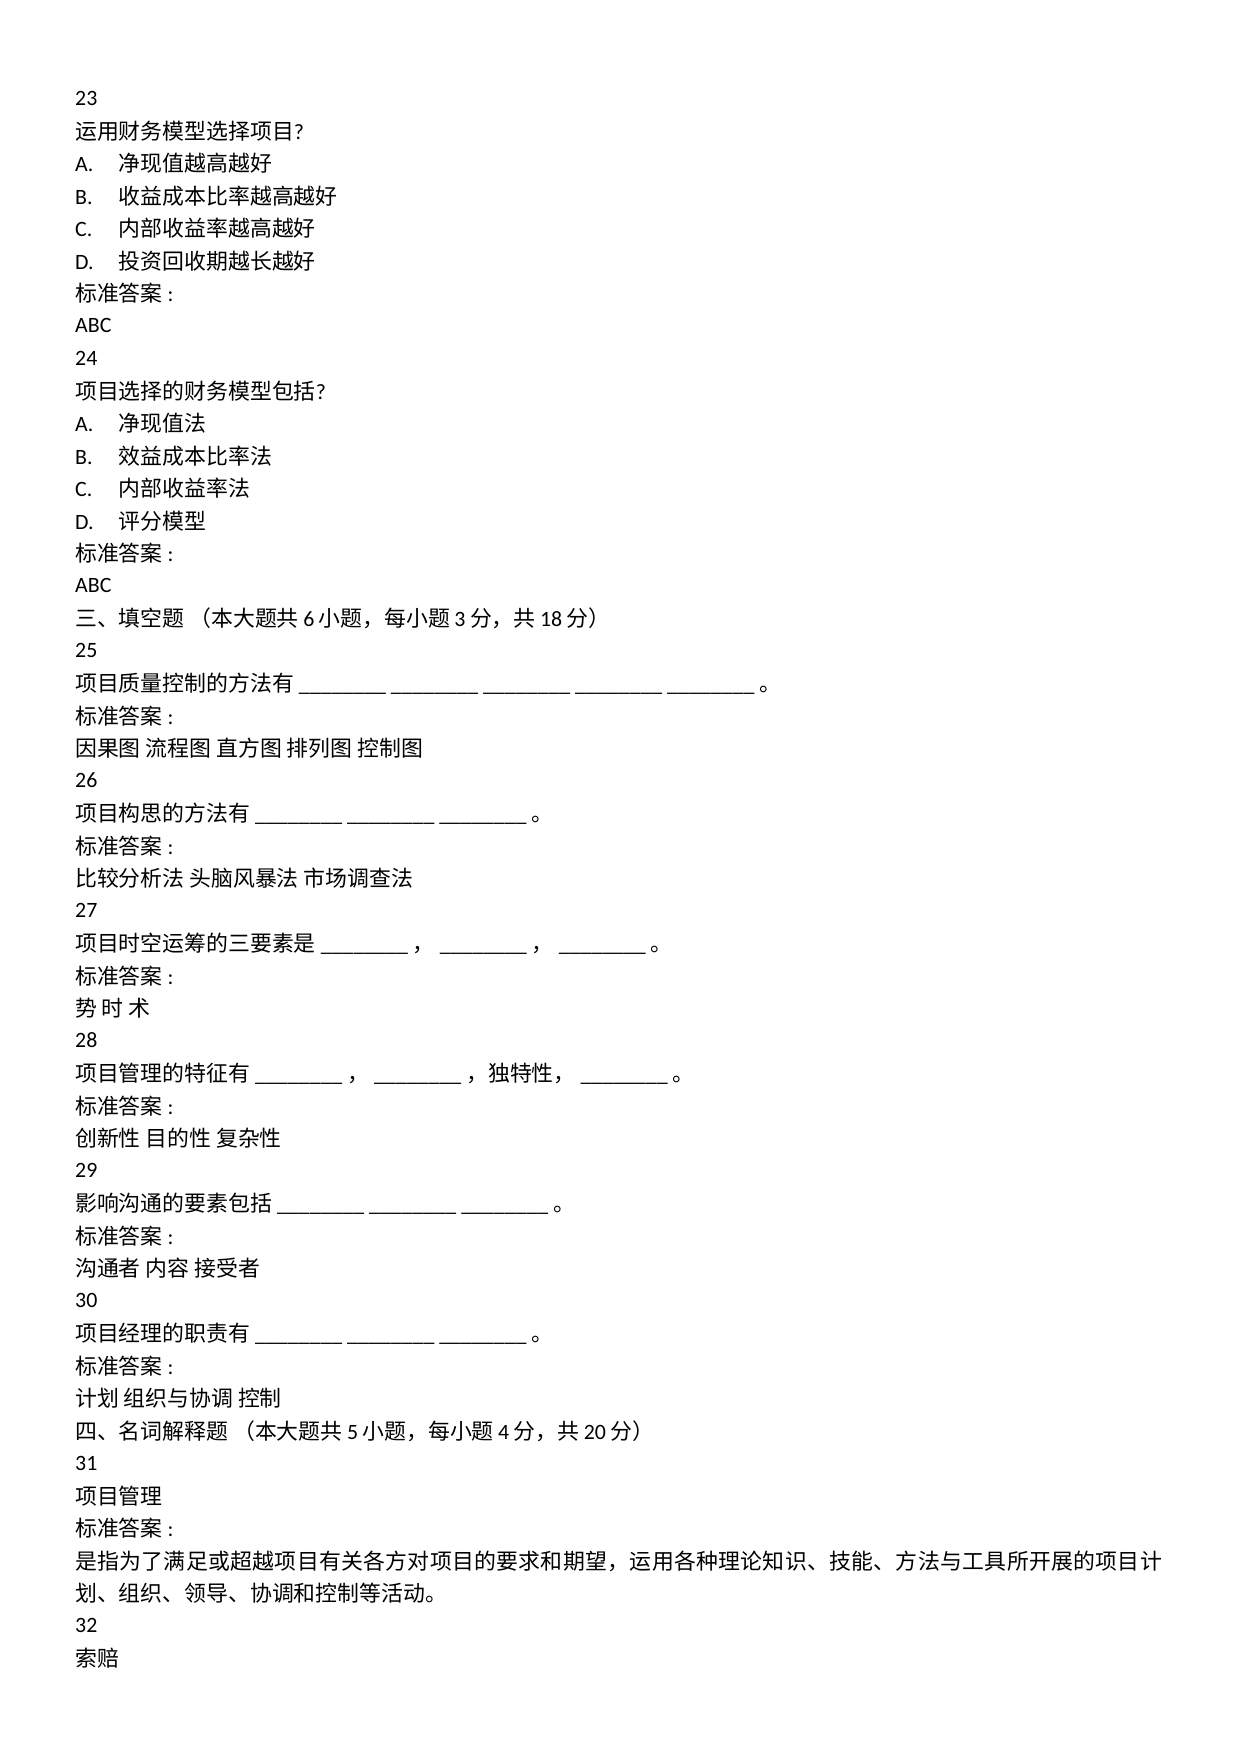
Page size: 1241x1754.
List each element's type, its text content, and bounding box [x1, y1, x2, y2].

text 标准答案 : [75, 958, 1165, 991]
text 25 [75, 633, 1165, 666]
text 势 时 术 [75, 991, 1165, 1023]
text B. 收益成本比率越高越好 [75, 178, 1165, 211]
text 28 [75, 1023, 1165, 1056]
text 32 [75, 1608, 1165, 1641]
text 项目构思的方法有 ________ ________ ________ 。 [75, 796, 1165, 828]
text 标准答案 : [75, 698, 1165, 731]
text 标准答案 : [75, 1218, 1165, 1251]
text 30 [75, 1283, 1165, 1316]
text 索赔 [75, 1641, 1165, 1673]
text 标准答案 : [75, 828, 1165, 861]
text 项目时空运筹的三要素是 ________ ， ________ ， ________ 。 [75, 926, 1165, 958]
text 是指为了满足或超越项目有关各方对项目的要求和期望，运用各种理论知识、技能、方法与工具所开展的项目计划、组织、领导、协调和控制等活动。 [75, 1543, 1165, 1608]
text C. 内部收益率法 [75, 471, 1165, 503]
text 四、名词解释题 （本大题共5小题，每小题4分，共20分） [75, 1413, 1165, 1446]
text 项目选择的财务模型包括? [75, 373, 1165, 406]
text 标准答案 : [75, 276, 1165, 308]
text 标准答案 : [75, 536, 1165, 568]
text D. 投资回收期越长越好 [75, 243, 1165, 276]
text 创新性 目的性 复杂性 [75, 1121, 1165, 1153]
text 24 [75, 341, 1165, 373]
text C. 内部收益率越高越好 [75, 211, 1165, 243]
text 比较分析法 头脑风暴法 市场调查法 [75, 861, 1165, 893]
text ABC [75, 568, 1165, 601]
text B. 效益成本比率法 [75, 438, 1165, 471]
text 项目管理 [75, 1478, 1165, 1511]
text 项目质量控制的方法有 ________ ________ ________ ________ ________ 。 [75, 666, 1165, 698]
text 因果图 流程图 直方图 排列图 控制图 [75, 731, 1165, 763]
text 27 [75, 893, 1165, 926]
text 运用财务模型选择项目? [75, 113, 1165, 146]
text 计划 组织与协调 控制 [75, 1381, 1165, 1413]
text 标准答案 : [75, 1088, 1165, 1121]
text 23 [75, 81, 1165, 113]
text 沟通者 内容 接受者 [75, 1251, 1165, 1283]
text 31 [75, 1446, 1165, 1478]
text 标准答案 : [75, 1348, 1165, 1381]
text 29 [75, 1153, 1165, 1186]
text D. 评分模型 [75, 503, 1165, 536]
text 三、填空题 （本大题共6小题，每小题3分，共18分） [75, 601, 1165, 633]
text 标准答案 : [75, 1511, 1165, 1543]
text 项目经理的职责有 ________ ________ ________ 。 [75, 1316, 1165, 1348]
text A. 净现值越高越好 [75, 146, 1165, 178]
text 26 [75, 763, 1165, 796]
text 影响沟通的要素包括 ________ ________ ________ 。 [75, 1186, 1165, 1218]
text ABC [75, 308, 1165, 341]
text 项目管理的特征有 ________ ， ________ ，独特性， ________ 。 [75, 1056, 1165, 1088]
text A. 净现值法 [75, 406, 1165, 438]
